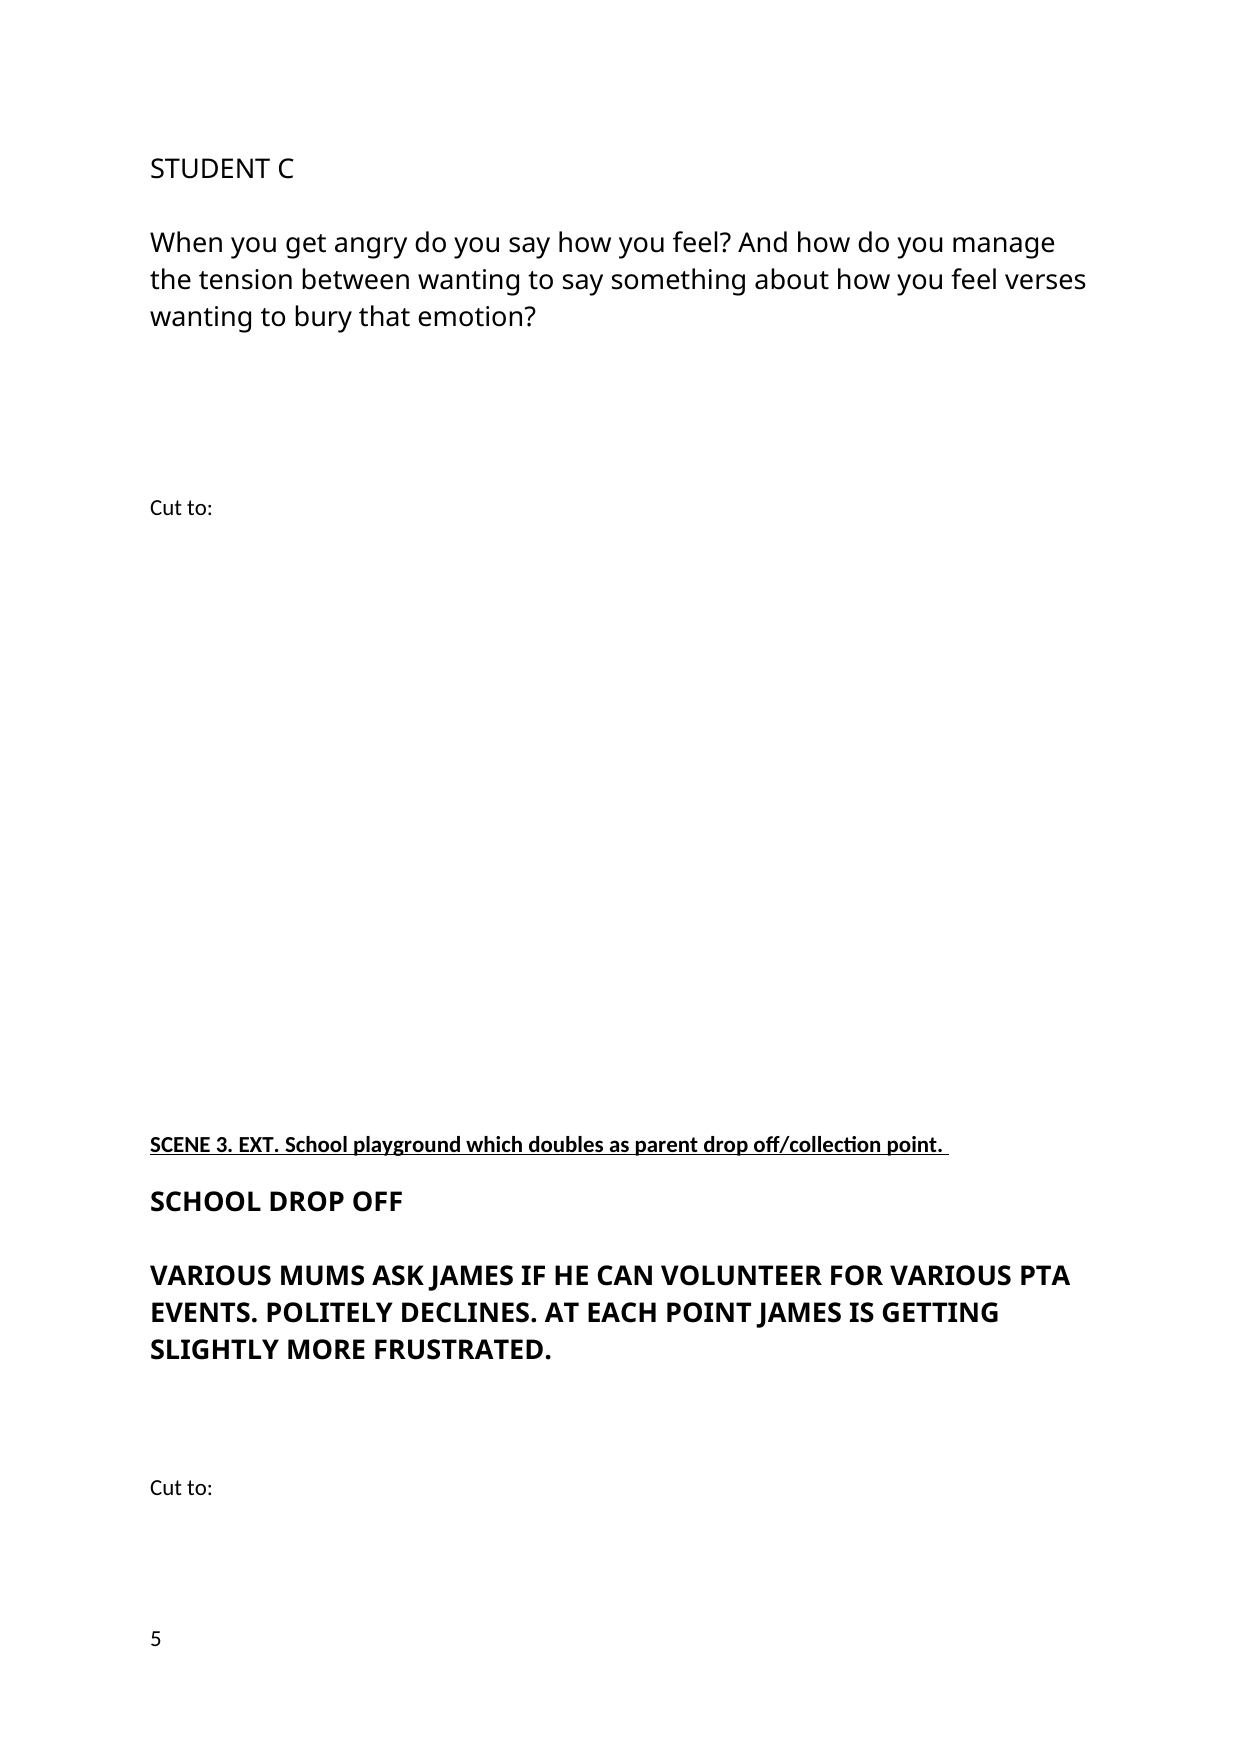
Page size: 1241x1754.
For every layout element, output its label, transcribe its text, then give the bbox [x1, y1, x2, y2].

text STUDENT C [150, 150, 1090, 187]
text SCENE 3. EXT. School playground which doubles as parent drop off/collection point. [150, 1130, 1090, 1158]
text SCHOOL DROP OFF [150, 1183, 1090, 1219]
text Cut to: [150, 493, 1090, 521]
text VARIOUS MUMS ASK JAMES IF HE CAN VOLUNTEER FOR VARIOUS PTA EVENTS. POLITELY DECLINES. AT EACH POINT JAMES IS GETTING SLIGHTLY MORE FRUSTRATED. [150, 1256, 1090, 1367]
text When you get angry do you say how you feel? And how do you manage the tension between wanting to say something about how you feel verses wanting to bury that emotion? [150, 224, 1090, 334]
text Cut to: [150, 1473, 1090, 1501]
